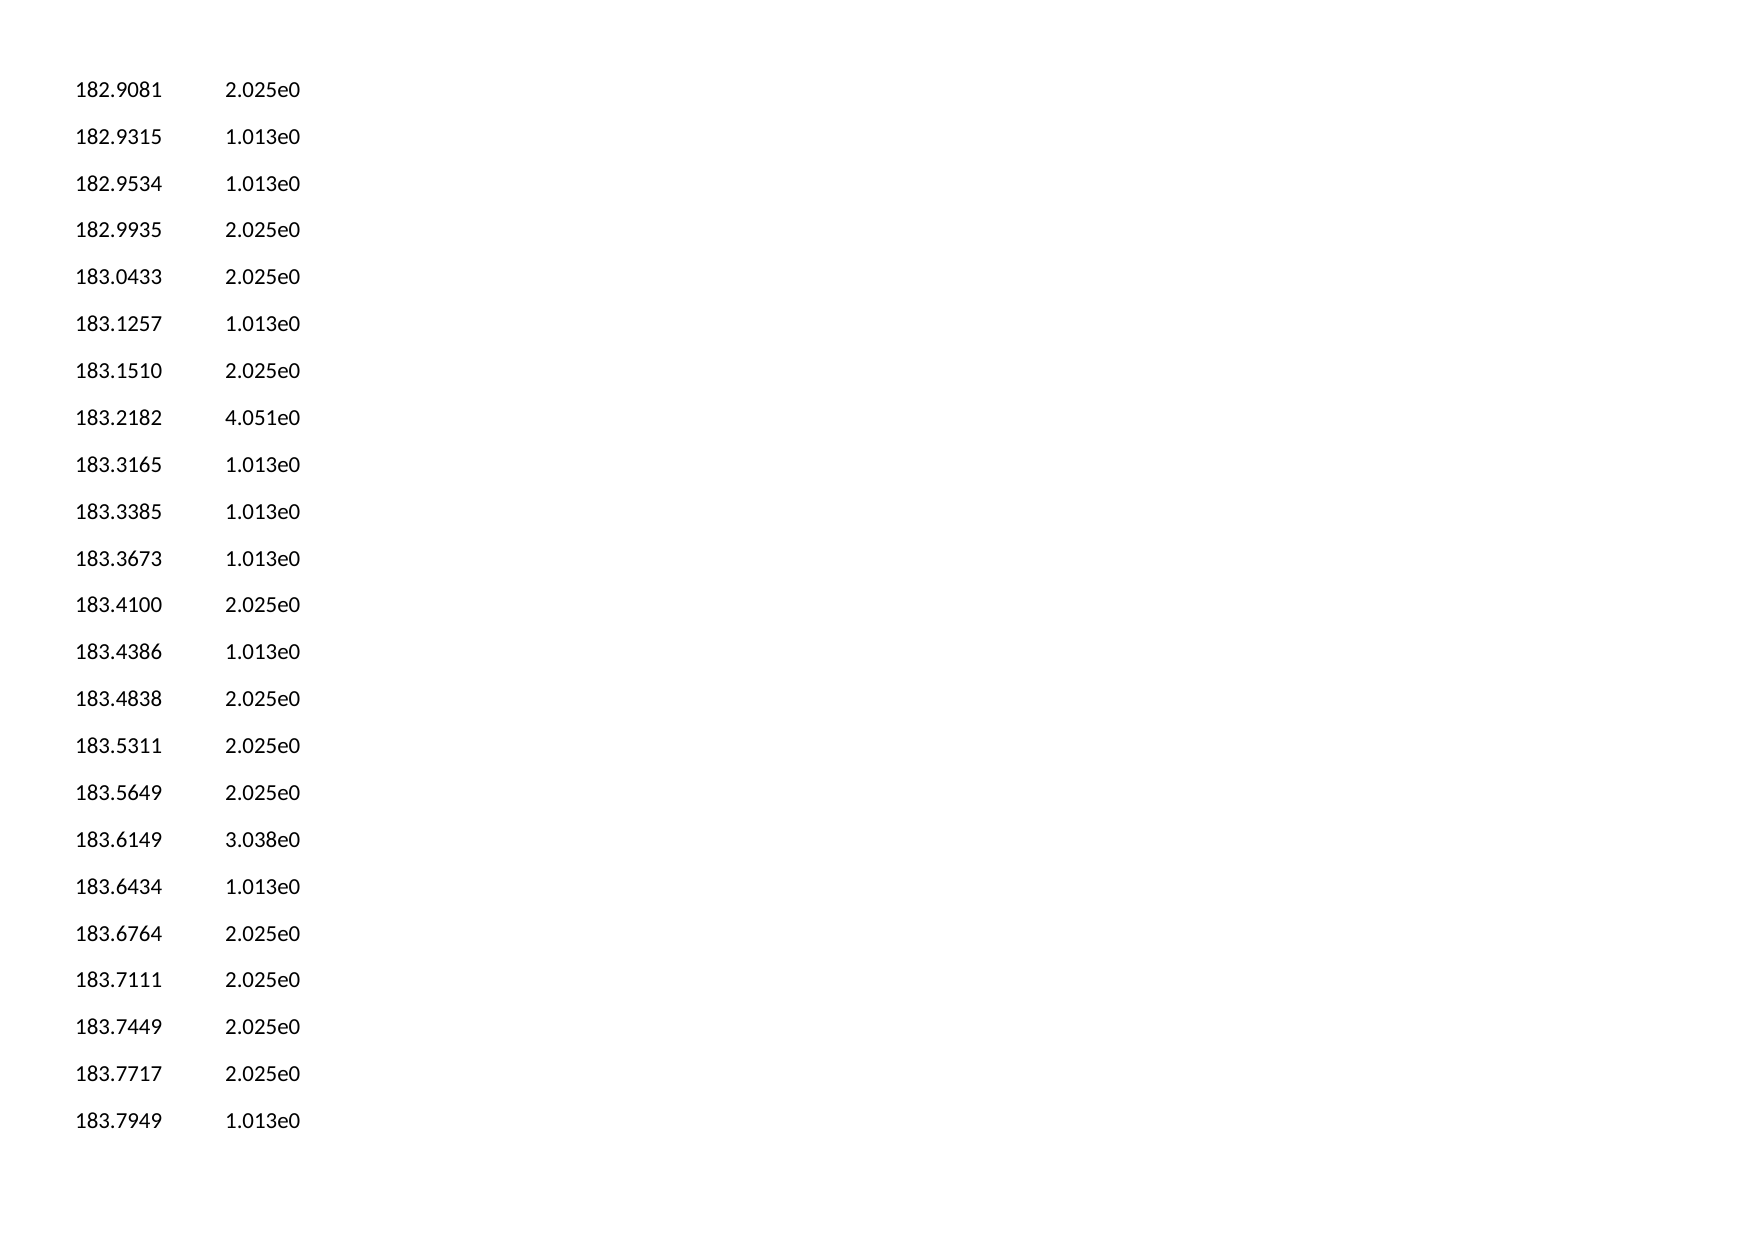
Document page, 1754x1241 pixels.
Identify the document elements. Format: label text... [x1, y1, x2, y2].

text 183.3165 1.013e0 [75, 450, 1679, 478]
text 183.7949 1.013e0 [75, 1106, 1679, 1134]
text 183.3385 1.013e0 [75, 497, 1679, 525]
text 183.6764 2.025e0 [75, 919, 1679, 947]
text 183.0433 2.025e0 [75, 262, 1679, 291]
text 183.1510 2.025e0 [75, 356, 1679, 384]
text 182.9315 1.013e0 [75, 122, 1679, 150]
text 183.4100 2.025e0 [75, 591, 1679, 619]
text 183.7111 2.025e0 [75, 966, 1679, 994]
text 183.1257 1.013e0 [75, 309, 1679, 337]
text 183.2182 4.051e0 [75, 403, 1679, 431]
text 183.5311 2.025e0 [75, 731, 1679, 759]
text 182.9534 1.013e0 [75, 169, 1679, 197]
text 183.6434 1.013e0 [75, 872, 1679, 900]
text 183.5649 2.025e0 [75, 778, 1679, 806]
text 183.4386 1.013e0 [75, 637, 1679, 666]
text 182.9081 2.025e0 [75, 75, 1679, 103]
text 183.3673 1.013e0 [75, 544, 1679, 572]
text 183.7717 2.025e0 [75, 1059, 1679, 1087]
text 183.4838 2.025e0 [75, 684, 1679, 712]
text 183.6149 3.038e0 [75, 825, 1679, 853]
text 182.9935 2.025e0 [75, 216, 1679, 244]
text 183.7449 2.025e0 [75, 1012, 1679, 1041]
